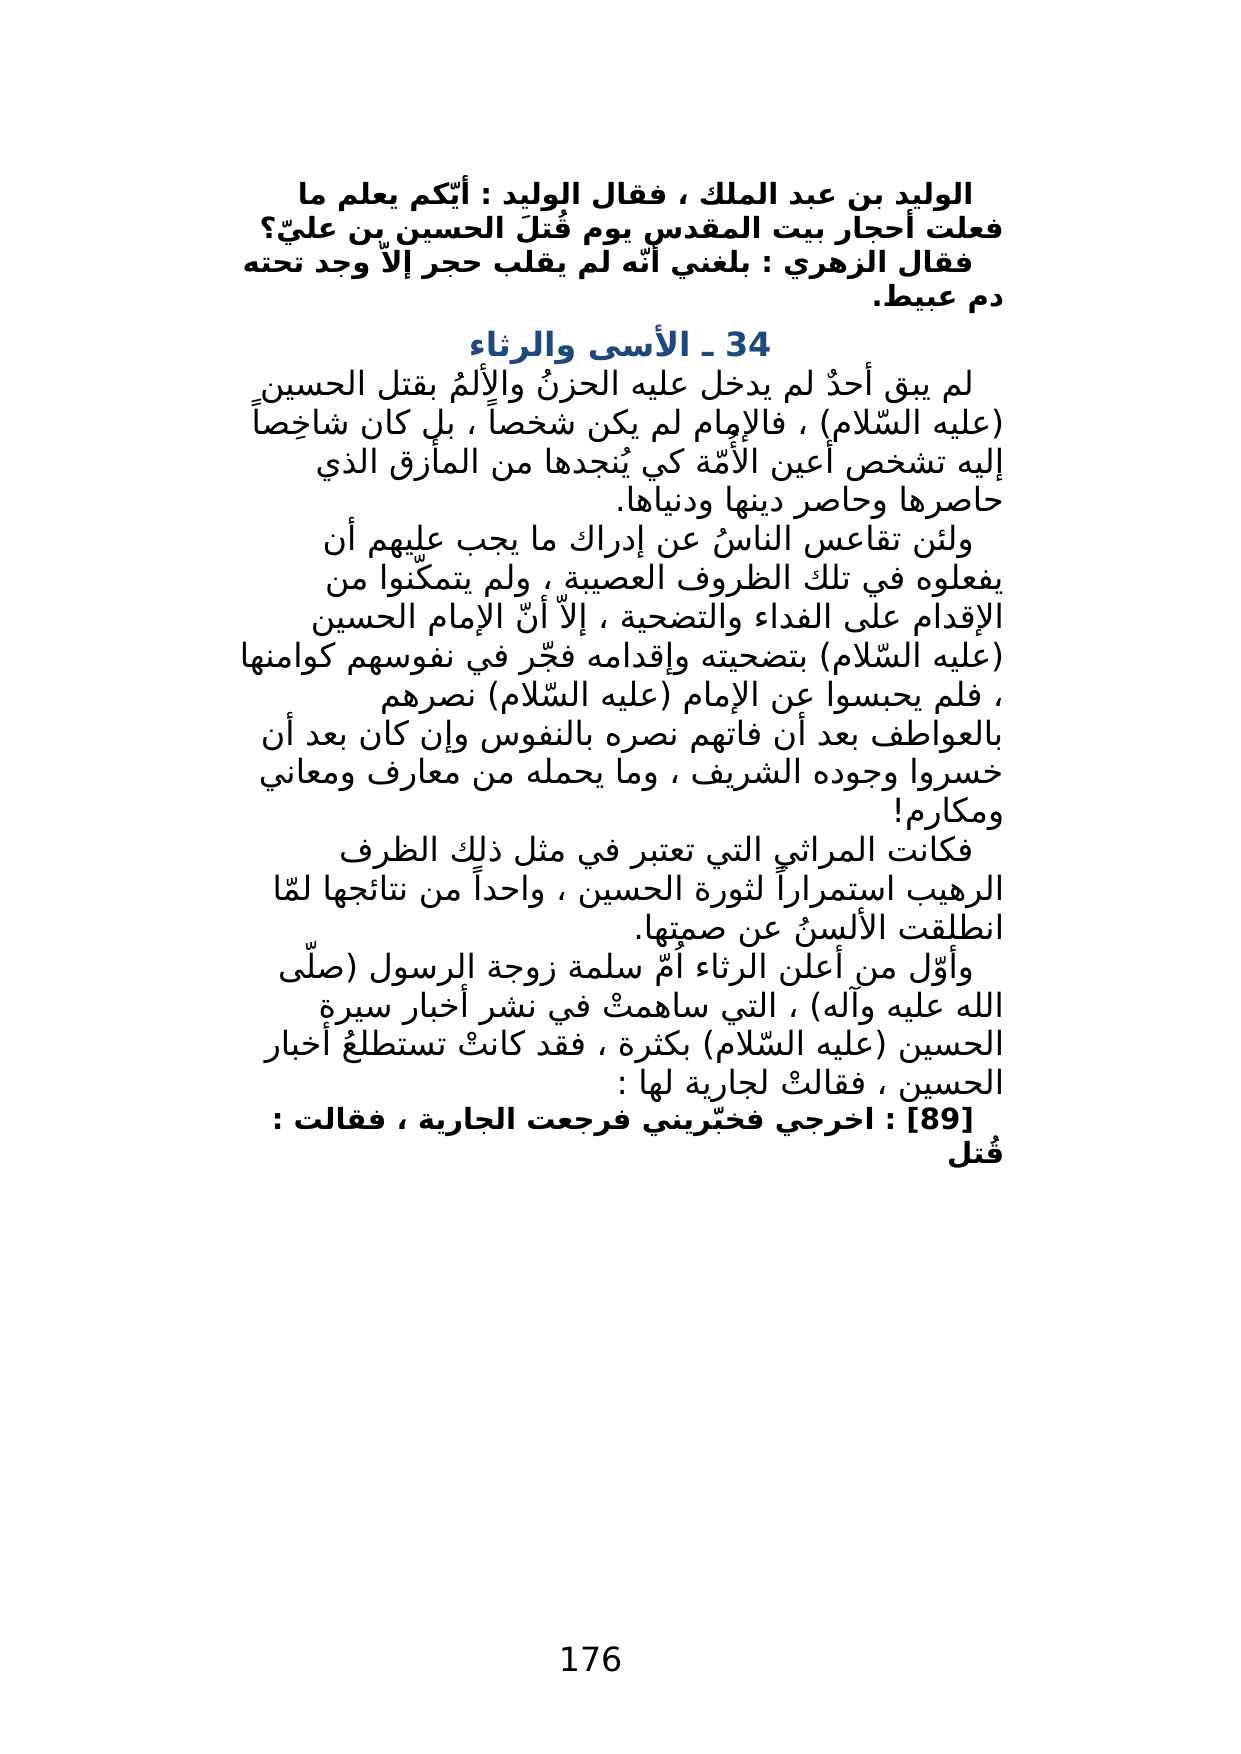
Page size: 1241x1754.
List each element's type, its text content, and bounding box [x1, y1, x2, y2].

text وأوّل من أعلن الرثاء اُمّ سلمة زوجة الرسول (صلّى الله عليه وآله) ، التي ساهمتْ في نشر أخبار سيرة الحسين (عليه السّلام) بكثرة ، فقد كانتْ تستطلعُ أخبار الحسين ، فقالتْ لجارية لها : [236, 947, 1004, 1103]
text فقال الزهري : بلغني أنّه لم يقلب حجر إلاّ وجد تحته دم عبيط. [236, 245, 1004, 313]
text الوليد بن عبد الملك ، فقال الوليد : أيّكم يعلم ما فعلت أحجار بيت المقدس يوم قُتلَ الحسين بن عليّ؟ [236, 177, 1004, 245]
text [89] : اخرجي فخبّريني فرجعت الجارية ، فقالت : قُتل [236, 1103, 1004, 1171]
text فكانت المراثي التي تعتبر في مثل ذلك الظرف الرهيب استمراراً لثورة الحسين ، واحداً من نتائجها لمّا انطلقت الألسنُ عن صمتها. [236, 831, 1004, 947]
text ولئن تقاعس الناسُ عن إدراك ما يجب عليهم أن يفعلوه في تلك الظروف العصيبة ، ولم يتمكّنوا من الإقدام على الفداء والتضحية ، إلاّ أنّ الإمام الحسين (عليه السّلام) بتضحيته وإقدامه فجّر في نفوسهم كوامنها ، فلم يحبسوا عن الإمام (عليه السّلام) نصرهم بالعواطف بعد أن فاتهم نصره بالنفوس وإن كان بعد أن خسروا وجوده الشريف ، وما يحمله من معارف ومعاني ومكارم! [236, 520, 1004, 831]
text لم يبق أحدٌ لم يدخل عليه الحزنُ والألمُ بقتل الحسين (عليه السّلام) ، فالإمام لم يكن شخصاً ، بل كان شاخِصاً إليه تشخص أعين الأُمّة كي يُنجدها من المأزق الذي حاصرها وحاصر دينها ودنياها. [236, 364, 1004, 520]
subtitle 34 ـ الأسى والرثاء [236, 326, 1004, 364]
